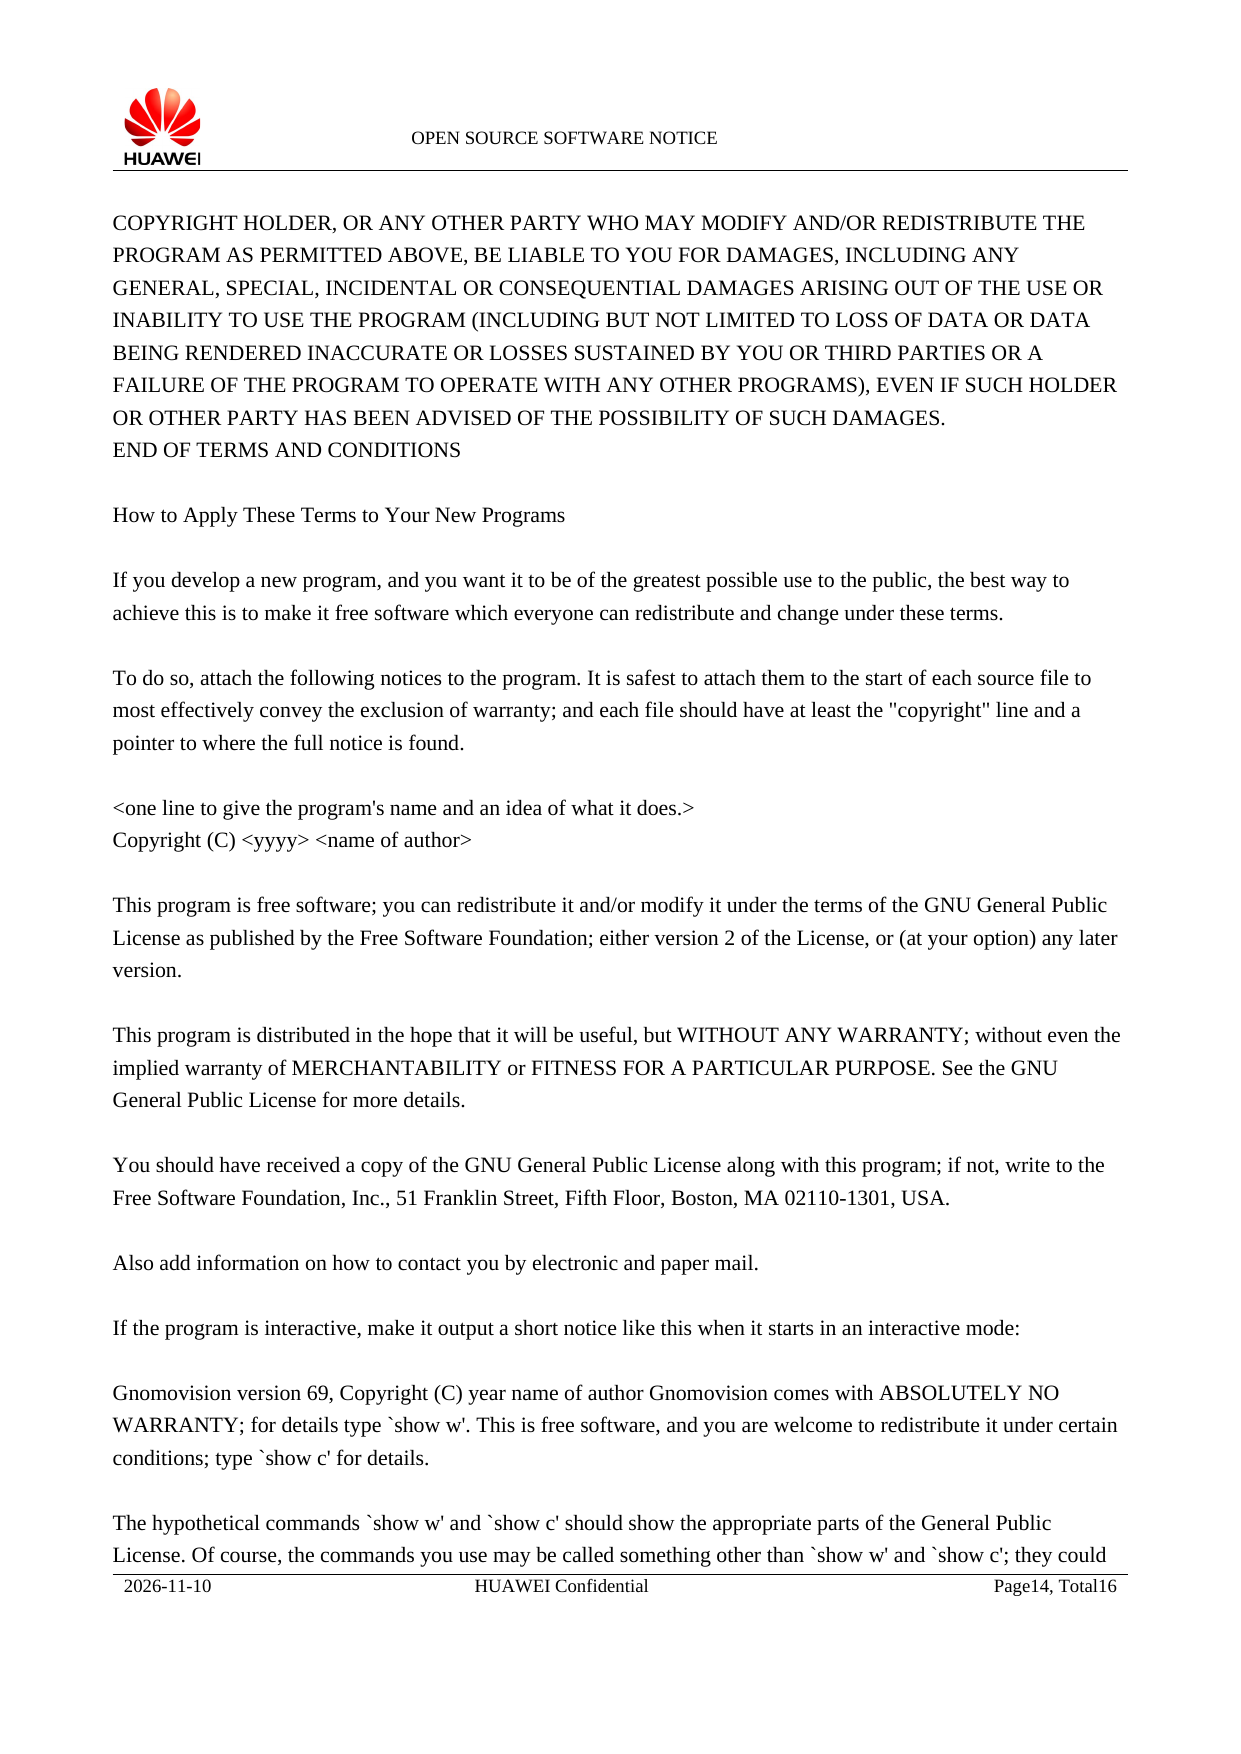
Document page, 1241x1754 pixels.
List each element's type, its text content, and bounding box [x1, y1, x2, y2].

picture [124, 88, 201, 165]
